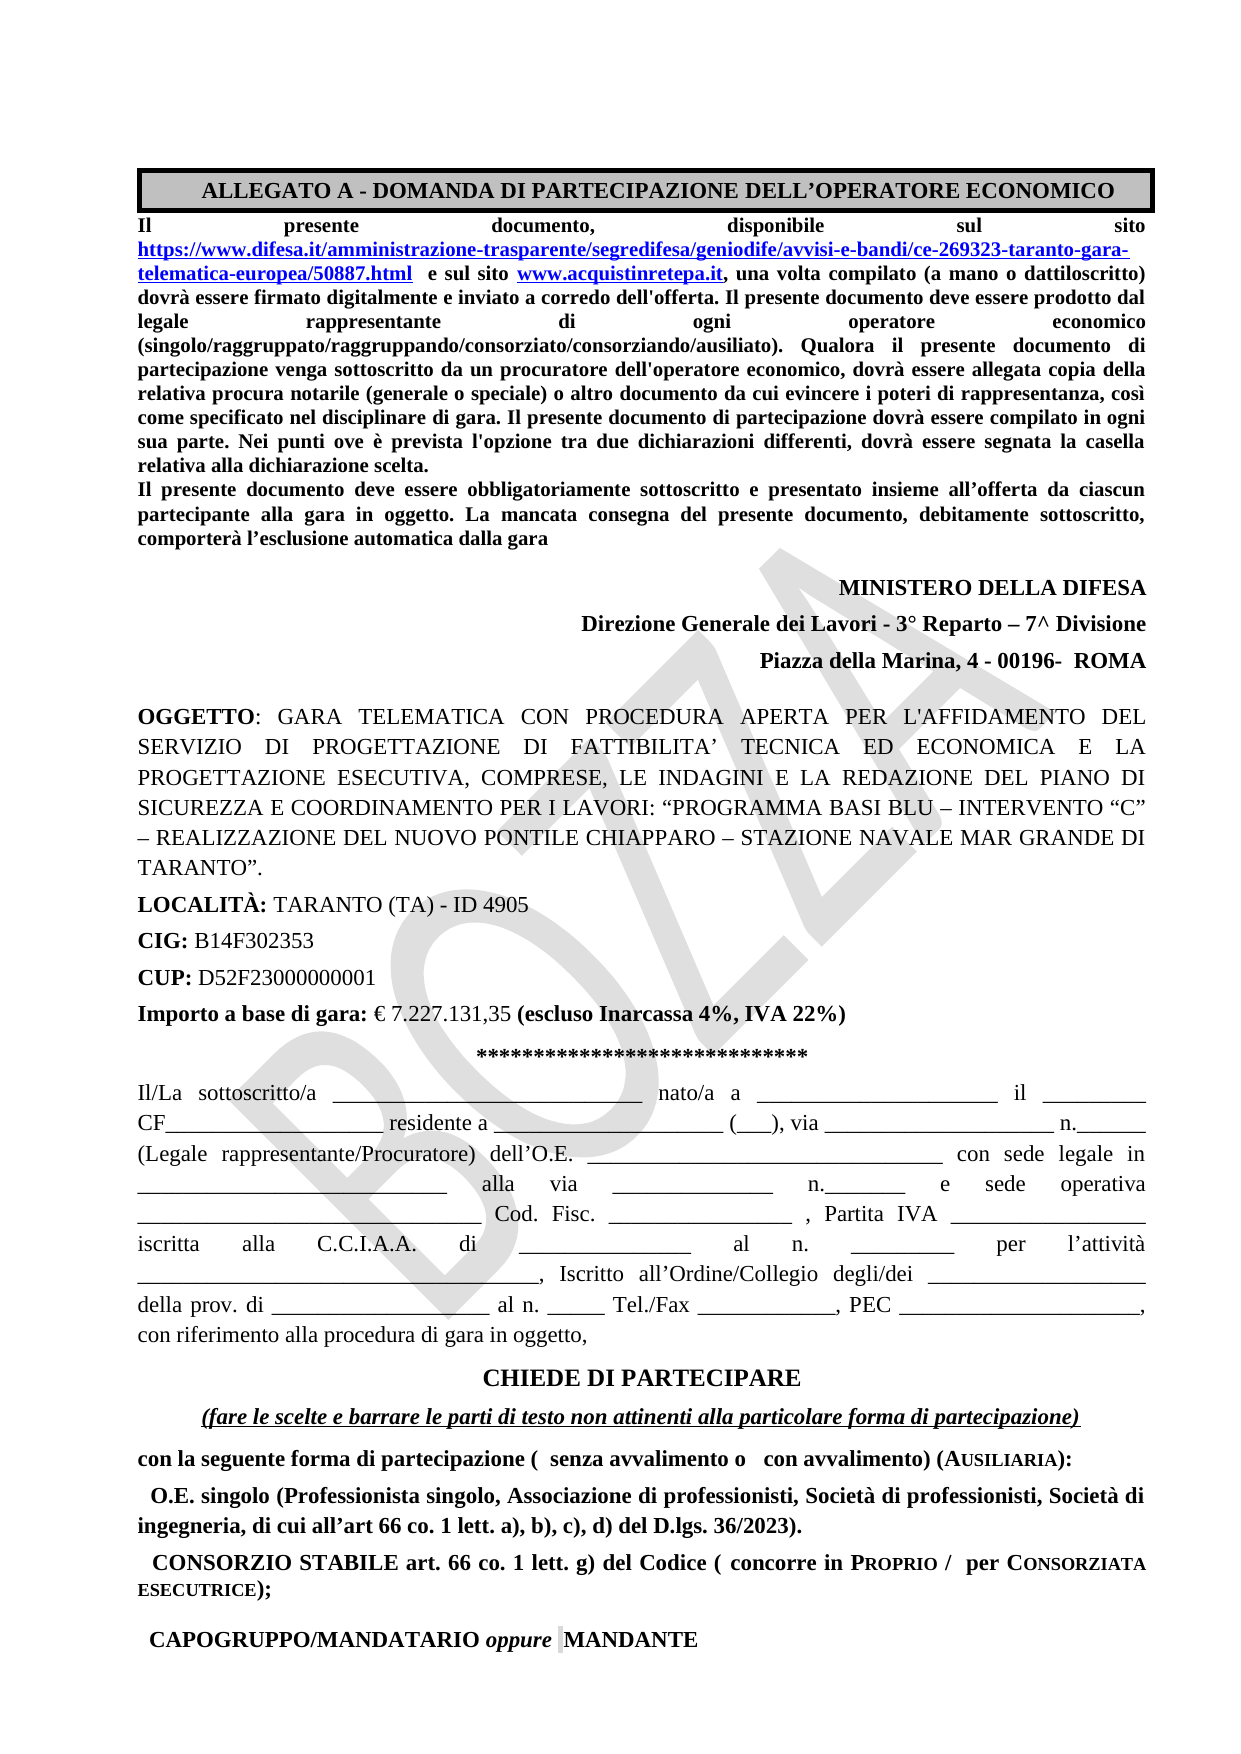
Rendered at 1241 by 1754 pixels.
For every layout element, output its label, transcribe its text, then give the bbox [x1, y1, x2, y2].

text CIG: B14F302353 [137, 927, 1146, 953]
text Direzione Generale dei Lavori - 3° Reparto – 7^ Divisione [137, 610, 1146, 637]
table_header ALLEGATO A - DOMANDA DI PARTECIPAZIONE DELL’OPERATORE ECONOMICO [142, 173, 1150, 208]
text Il presente documento deve essere obbligatoriamente sottoscritto e presentato insieme all’offerta da ciascun partecipante alla gara in oggetto. La mancata consegna del presente documento, debitamente sottoscritto, comporterà l’esclusione automatica dalla gara [137, 477, 1146, 549]
text Il/La sottoscritto/a ___________________________ nato/a a _____________________ il _________ CF___________________ residente a ____________________ (___), via ____________________ n.______ (Legale rappresentante/Procuratore) dell’O.E. _______________________________ con sede legale in ___________________________ alla via ______________ n._______ e sede operativa ______________________________ Cod. Fisc. ________________ , Partita IVA _________________ iscritta alla C.C.I.A.A. di _______________ al n. _________ per l’attività ___________________________________, Iscritto all’Ordine/Collegio degli/dei ___________________ della prov. di ___________________ al n. _____ Tel./Fax ____________, PEC _____________________, con riferimento alla procedura di gara in oggetto, [137, 1079, 1146, 1347]
text (fare le scelte e barrare le parti di testo non attinenti alla particolare forma di partecipazione) [137, 1403, 1146, 1429]
text CHIEDE DI PARTECIPARE [137, 1363, 1146, 1392]
text Il presente documento, disponibile sul sito https://www.difesa.it/amministrazione-trasparente/segredifesa/geniodife/avvisi-e-bandi/ce-269323-taranto-gara-telematica-europea/50887.html e sul sito www.acquistinretepa.it, una volta compilato (a mano o dattiloscritto) dovrà essere firmato digitalmente e inviato a corredo dell'offerta. Il presente documento deve essere prodotto dal legale rappresentante di ogni operatore economico (singolo/raggruppato/raggruppando/consorziato/consorziando/ausiliato). Qualora il presente documento di partecipazione venga sottoscritto da un procuratore dell'operatore economico, dovrà essere allegata copia della relativa procura notarile (generale o speciale) o altro documento da cui evincere i poteri di rappresentanza, così come specificato nel disciplinare di gara. Il presente documento di partecipazione dovrà essere compilato in ogni sua parte. Nei punti ove è prevista l'opzione tra due dichiarazioni differenti, dovrà essere segnata la casella relativa alla dichiarazione scelta. [137, 213, 1146, 477]
text LOCALITÀ: TARANTO (TA) - ID 4905 [137, 891, 1146, 917]
text con la seguente forma di partecipazione ( senza avvalimento o  con avvalimento) (Ausiliaria): [137, 1446, 1146, 1472]
text  CAPOGRUPPO/MANDATARIO oppure  MANDANTE [137, 1626, 558, 1653]
text  CONSORZIO STABILE art. 66 co. 1 lett. g) del Codice ( concorre in Proprio /  per Consorziata esecutrice); [137, 1549, 1146, 1601]
text CUP: D52F23000000001 [137, 963, 1146, 990]
text  O.E. singolo (Professionista singolo, Associazione di professionisti, Società di professionisti, Società di ingegneria, di cui all’art 66 co. 1 lett. a), b), c), d) del D.lgs. 36/2023). [137, 1482, 1146, 1538]
text ***************************** [137, 1043, 1146, 1069]
text OGGETTO: GARA TELEMATICA CON PROCEDURA APERTA PER L'AFFIDAMENTO DEL SERVIZIO DI PROGETTAZIONE DI FATTIBILITA’ TECNICA ED ECONOMICA E LA PROGETTAZIONE ESECUTIVA, COMPRESE, LE INDAGINI E LA REDAZIONE DEL PIANO DI SICUREZZA E COORDINAMENTO PER I LAVORI: “PROGRAMMA BASI BLU – INTERVENTO “C” – REALIZZAZIONE DEL NUOVO PONTILE CHIAPPARO – STAZIONE NAVALE MAR GRANDE DI TARANTO”. [137, 703, 1146, 881]
text Piazza della Marina, 4 - 00196- ROMA [137, 647, 1146, 673]
text Importo a base di gara: € 7.227.131,35 (escluso Inarcassa 4%, IVA 22%) [137, 1000, 1146, 1026]
text  CAPOGRUPPO/MANDATARIO oppure  MANDANTE [563, 1626, 1146, 1653]
text MINISTERO DELLA DIFESA [137, 574, 1146, 600]
